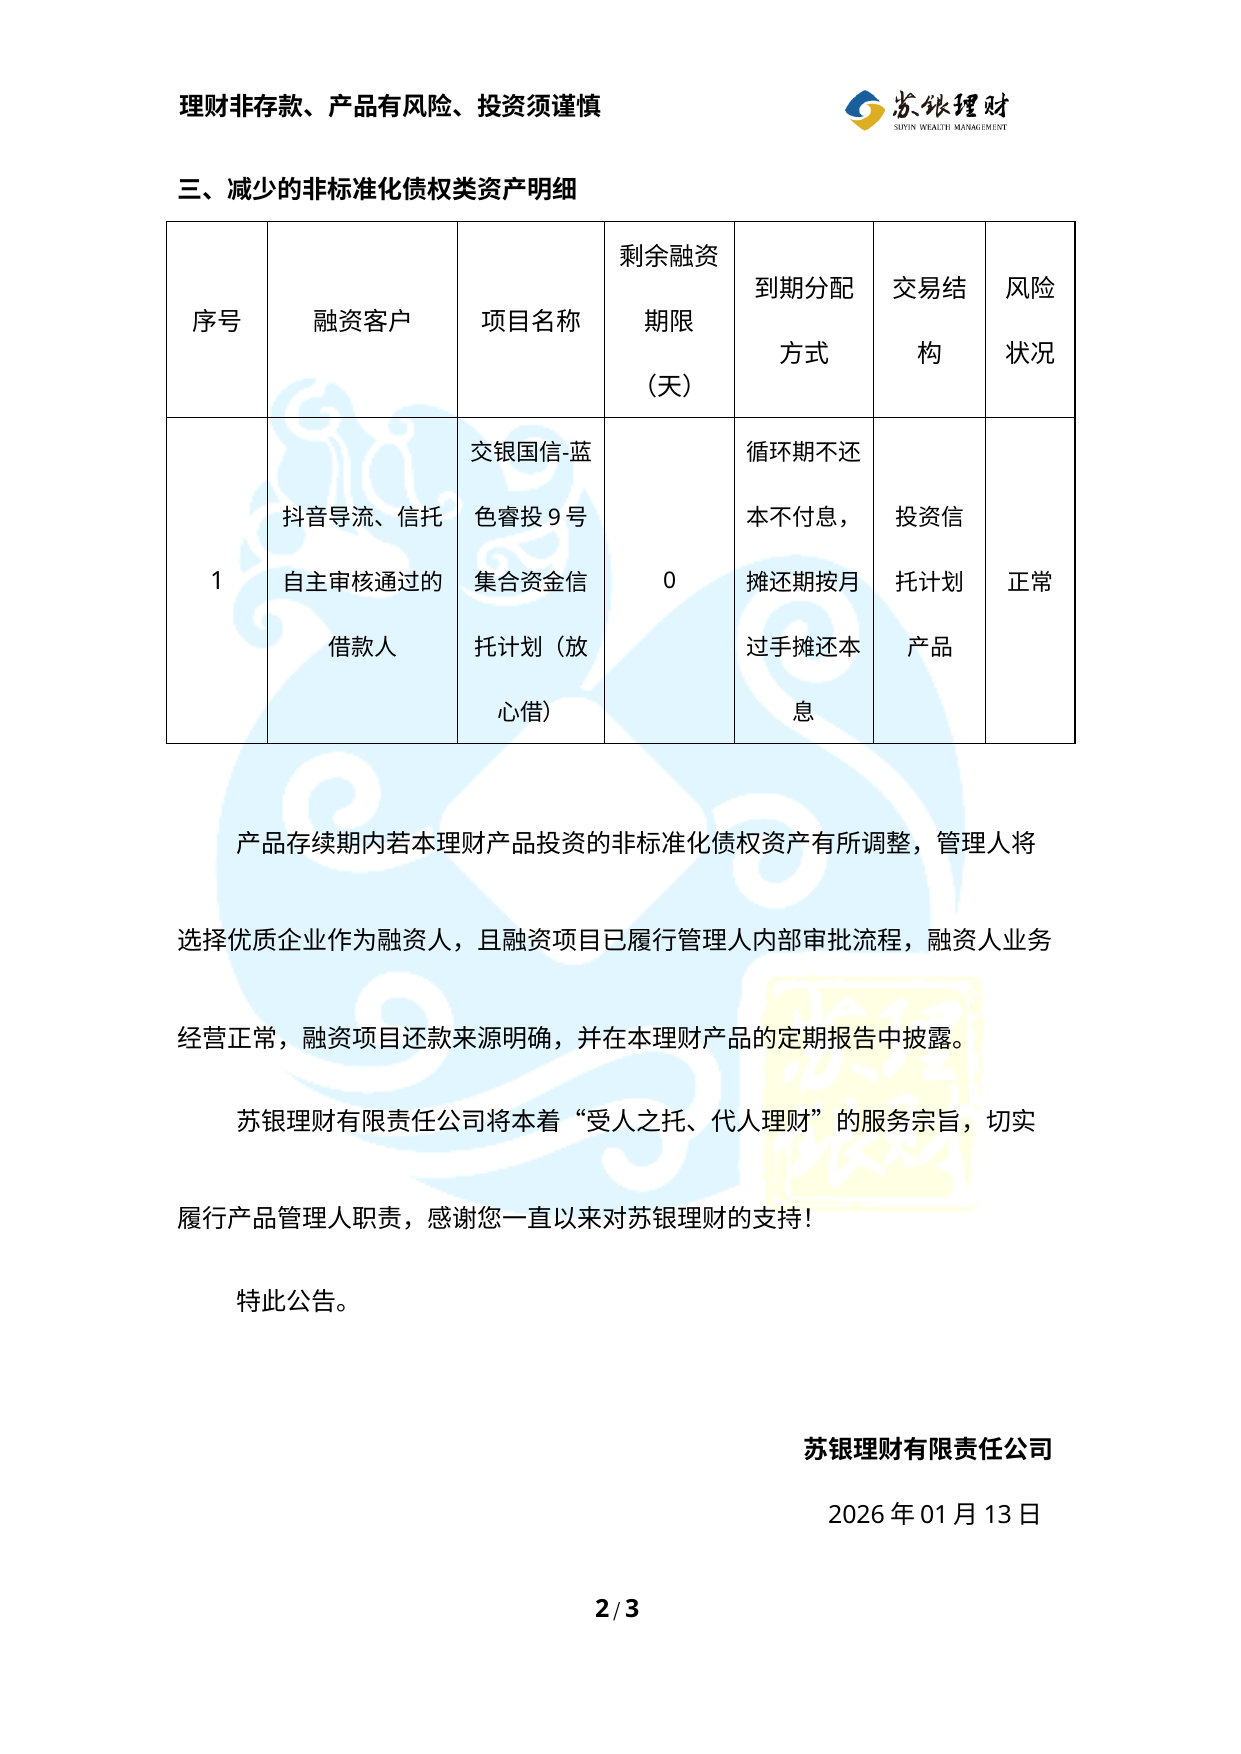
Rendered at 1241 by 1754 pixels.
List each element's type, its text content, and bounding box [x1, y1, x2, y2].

table_header 剩余融资期限（天） [605, 222, 734, 417]
picture [820, 72, 1039, 143]
text 苏银理财有限责任公司 [177, 1416, 1053, 1481]
table_cell 正常 [986, 418, 1074, 743]
table_header 到期分配方式 [735, 222, 873, 417]
table_cell 1 [167, 418, 267, 743]
text 特此公告。 [177, 1267, 1053, 1332]
text 苏银理财有限责任公司将本着“受人之托、代人理财”的服务宗旨，切实履行产品管理人职责，感谢您一直以来对苏银理财的支持！ [177, 1087, 1053, 1249]
table_cell 抖音导流、信托自主审核通过的借款人 [268, 418, 457, 743]
table_cell 交银国信-蓝色睿投9号集合资金信托计划（放心借） [458, 418, 604, 743]
table_header 融资客户 [268, 222, 457, 417]
table_header 风险状况 [986, 222, 1074, 417]
table_header 序号 [167, 222, 267, 417]
table_header 交易结构 [874, 222, 985, 417]
text 2026年01月13日 [177, 1481, 1042, 1546]
table_cell 投资信托计划产品 [874, 418, 985, 743]
table_header 项目名称 [458, 222, 604, 417]
table_cell 0 [605, 418, 734, 743]
text 产品存续期内若本理财产品投资的非标准化债权资产有所调整，管理人将选择优质企业作为融资人，且融资项目已履行管理人内部审批流程，融资人业务经营正常，融资项目还款来源明确，并在本理财产品的定期报告中披露。 [177, 809, 1053, 1069]
table_cell 循环期不还本不付息，摊还期按月过手摊还本息 [735, 418, 873, 743]
subtitle 减少的非标准化债权类资产明细 [177, 156, 1053, 221]
